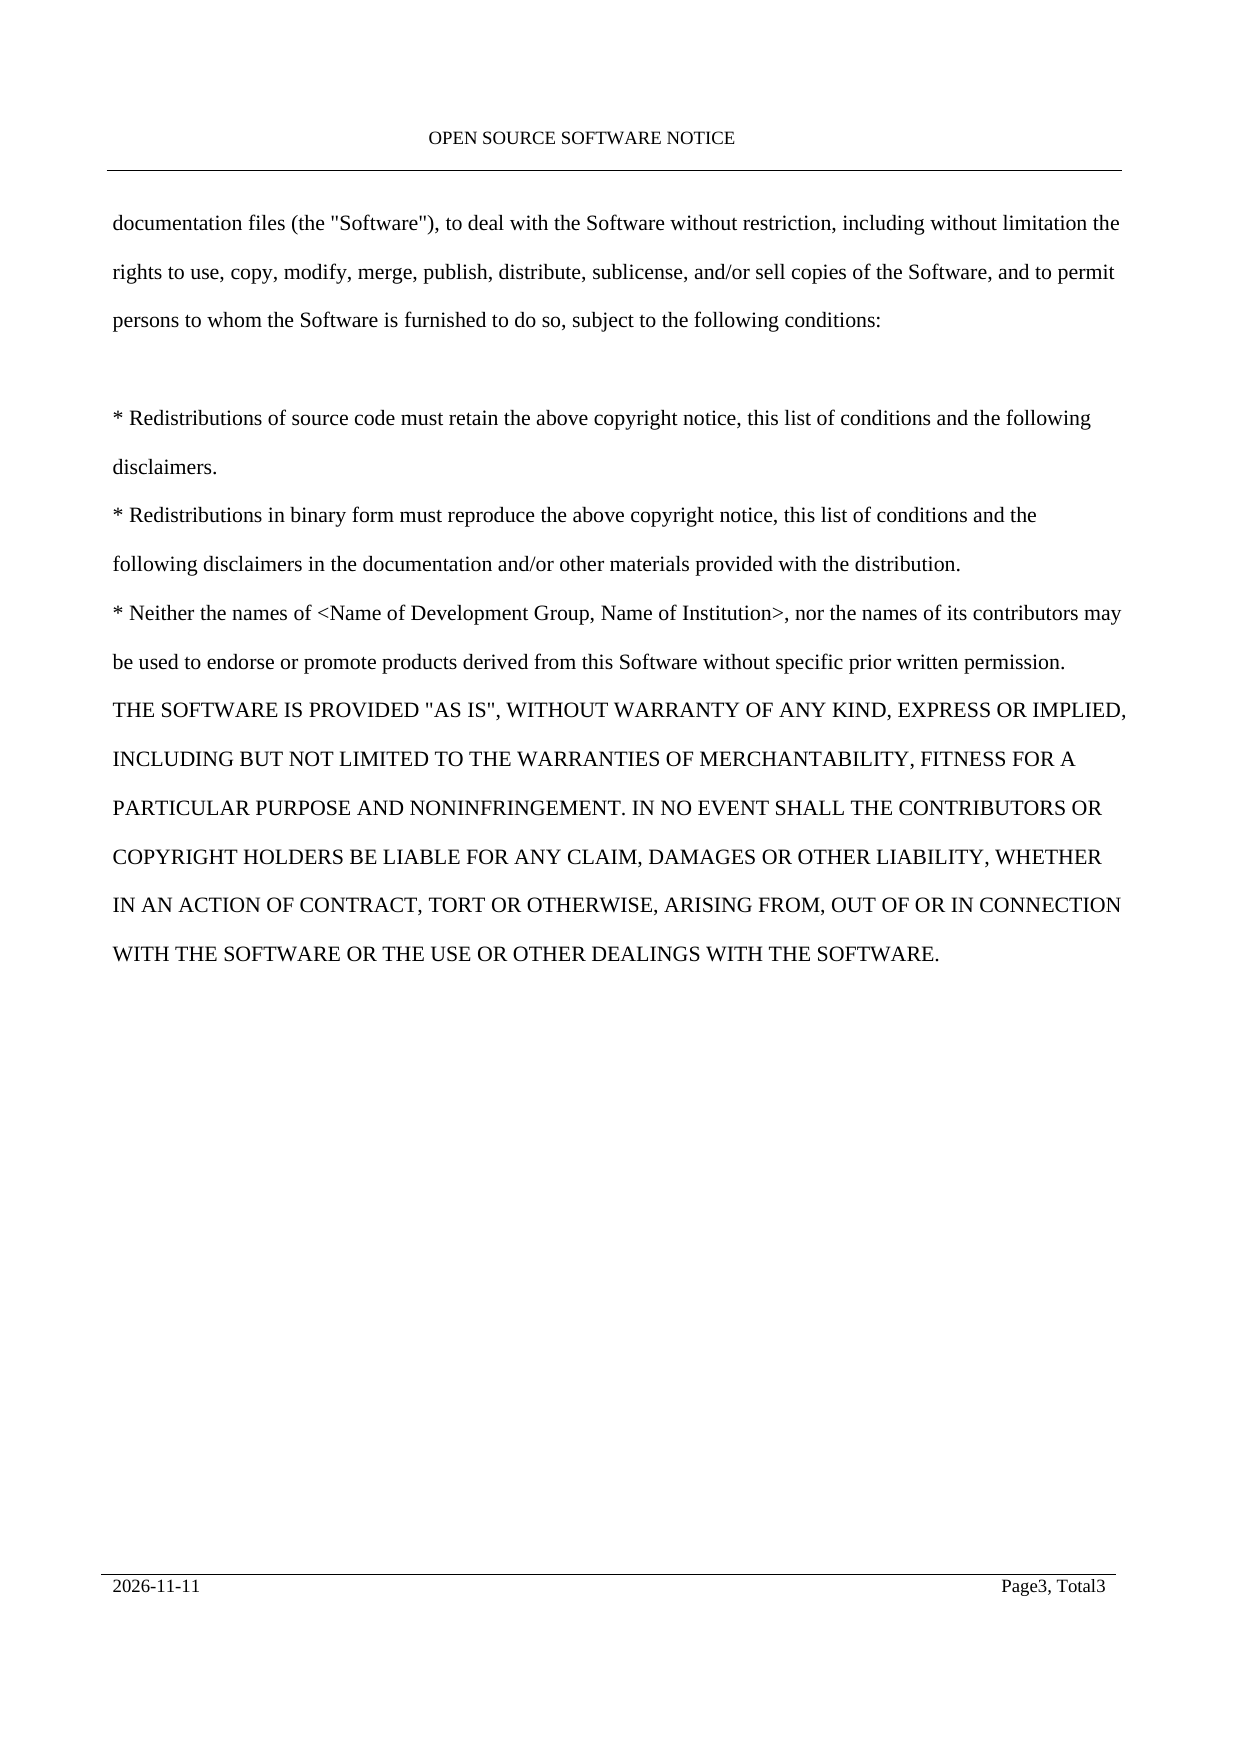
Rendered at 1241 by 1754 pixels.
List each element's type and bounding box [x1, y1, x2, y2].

text [112, 206, 1128, 970]
